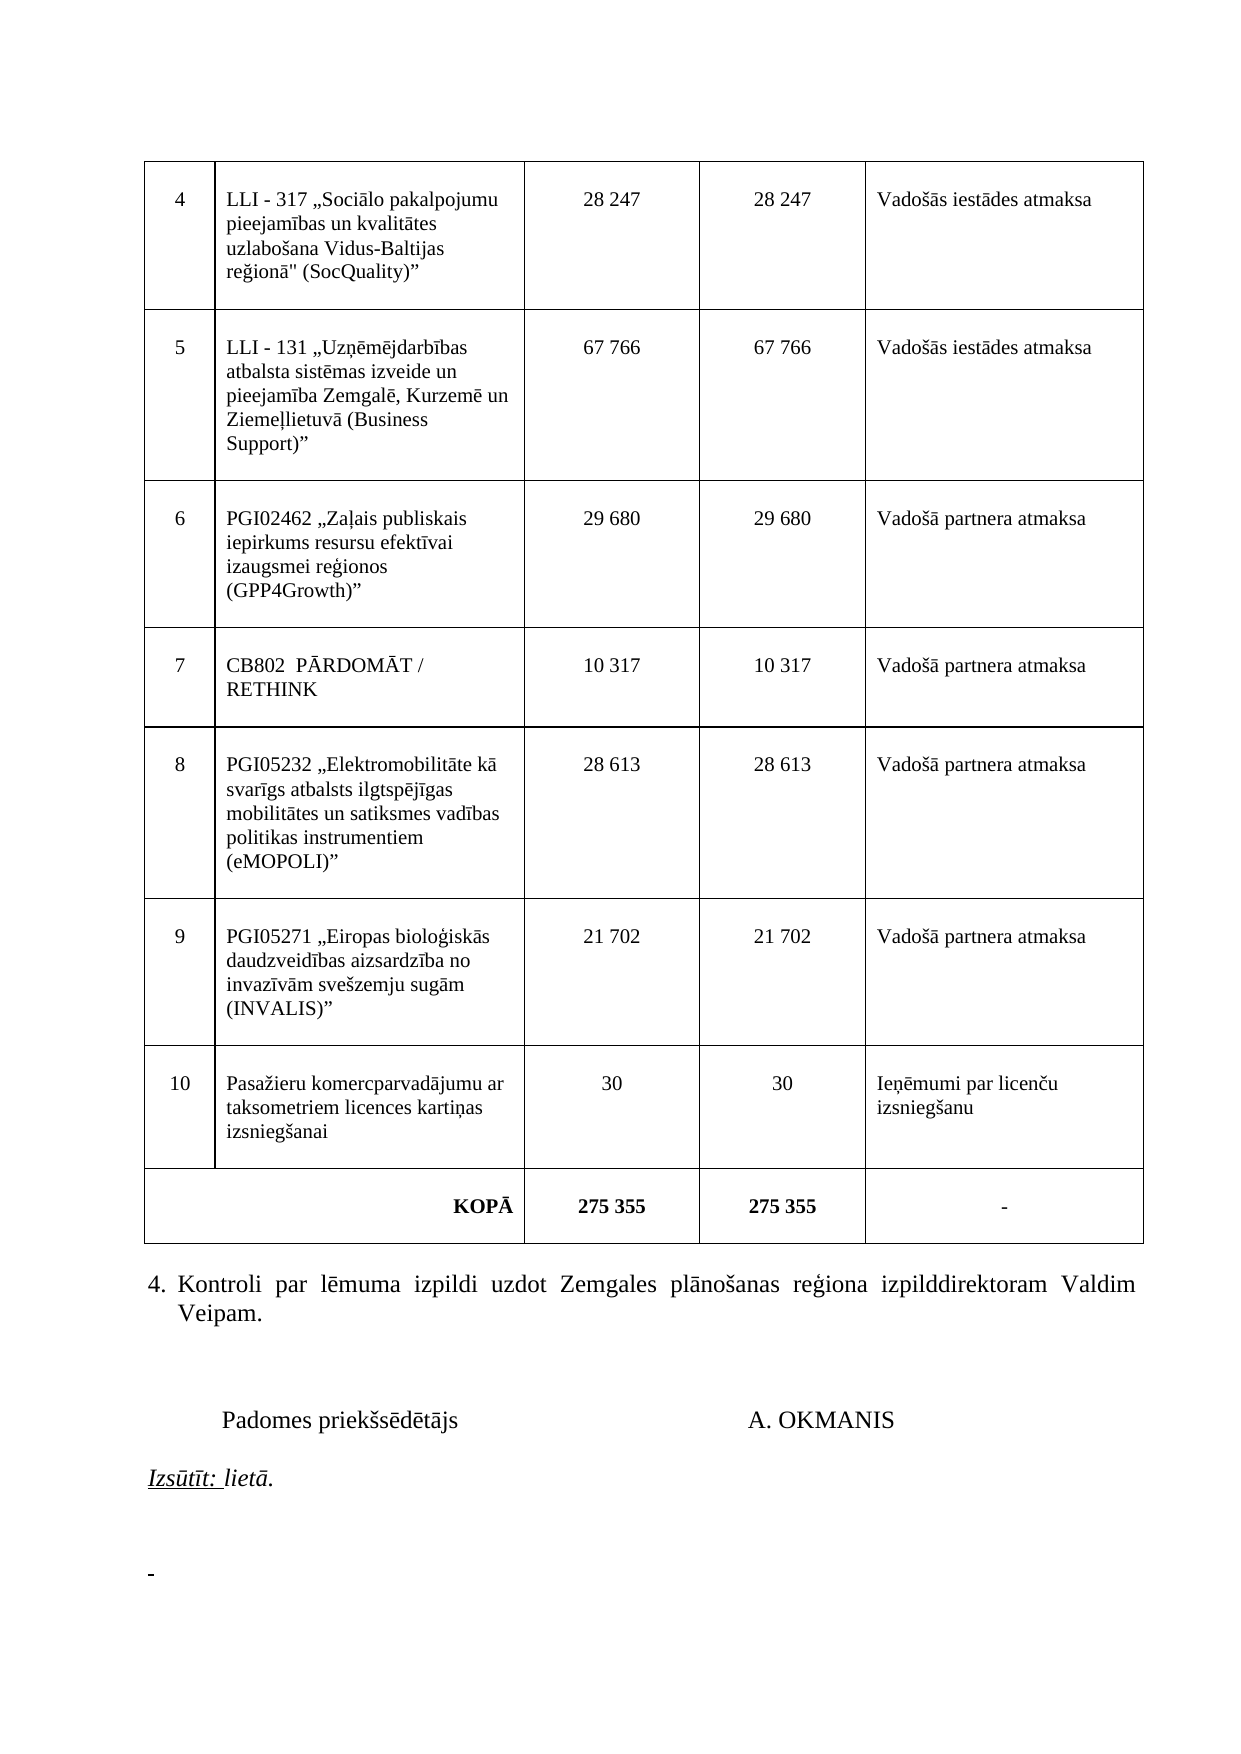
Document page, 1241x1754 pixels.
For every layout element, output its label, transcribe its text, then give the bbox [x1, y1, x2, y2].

table_cell 67 766 [700, 310, 865, 480]
table_cell LLI - 317 „Sociālo pakalpojumu pieejamības un kvalitātes uzlabošana Vidus-Baltijas reğionā" (SocQuality)” [216, 162, 524, 308]
table_cell PGI05232 „Elektromobilitāte kā svarīgs atbalsts ilgtspējīgas mobilitātes un satiksmes vadības politikas instrumentiem (eMOPOLI)” [216, 728, 524, 898]
table_cell 21 702 [525, 899, 699, 1045]
table_cell 21 702 [700, 899, 865, 1045]
table_cell 4 [145, 162, 214, 308]
table_cell 30 [525, 1046, 699, 1168]
table_cell 9 [145, 899, 214, 1045]
table_cell 67 766 [525, 310, 699, 480]
table_cell 275 355 [525, 1169, 699, 1243]
table_cell Vadošā partnera atmaksa [866, 481, 1143, 627]
table_cell Ieņēmumi par licenču izsniegšanu [866, 1046, 1143, 1168]
table_cell 28 613 [525, 728, 699, 898]
table_cell 10 317 [700, 628, 865, 726]
table_cell 29 680 [525, 481, 699, 627]
table_cell 10 [145, 1046, 214, 1168]
text Padomes priekšsēdētājs A. OKMANIS [148, 1406, 1137, 1434]
table_cell 5 [145, 310, 214, 480]
table_cell PGI05271 „Eiropas bioloģiskās daudzveidības aizsardzība no invazīvām svešzemju sugām (INVALIS)” [216, 899, 524, 1045]
table_cell CB802 PĀRDOMĀT / RETHINK [216, 628, 524, 726]
table_cell Pasažieru komercparvadājumu ar taksometriem licences kartiņas izsniegšanai [216, 1046, 524, 1168]
table_cell Vadošās iestādes atmaksa [866, 310, 1143, 480]
table_cell 7 [145, 628, 214, 726]
table_cell 8 [145, 728, 214, 898]
table_cell 28 247 [700, 162, 865, 308]
table_cell Vadošās iestādes atmaksa [866, 162, 1143, 308]
text Izsūtīt: lietā. [148, 1463, 1137, 1492]
table_cell Vadošā partnera atmaksa [866, 728, 1143, 898]
table_cell KOPĀ [145, 1169, 524, 1243]
table_cell Vadošā partnera atmaksa [866, 628, 1143, 726]
table_cell 275 355 [700, 1169, 865, 1243]
table_cell PGI02462 „Zaļais publiskais iepirkums resursu efektīvai izaugsmei reģionos (GPP4Growth)” [216, 481, 524, 627]
table_cell LLI - 131 „Uzņēmējdarbības atbalsta sistēmas izveide un pieejamība Zemgalē, Kurzemē un Ziemeļlietuvā (Business Support)” [216, 310, 524, 480]
table_cell - [866, 1169, 1143, 1243]
table_cell 28 613 [700, 728, 865, 898]
table_cell 10 317 [525, 628, 699, 726]
table_cell Vadošā partnera atmaksa [866, 899, 1143, 1045]
table_cell 28 247 [525, 162, 699, 308]
table_cell 30 [700, 1046, 865, 1168]
table_cell 29 680 [700, 481, 865, 627]
table_cell 6 [145, 481, 214, 627]
list Kontroli par izpildi uzdot Zemgales plānošanas reģiona izpilddirektoram Valdim Veipam. [148, 1269, 1137, 1327]
